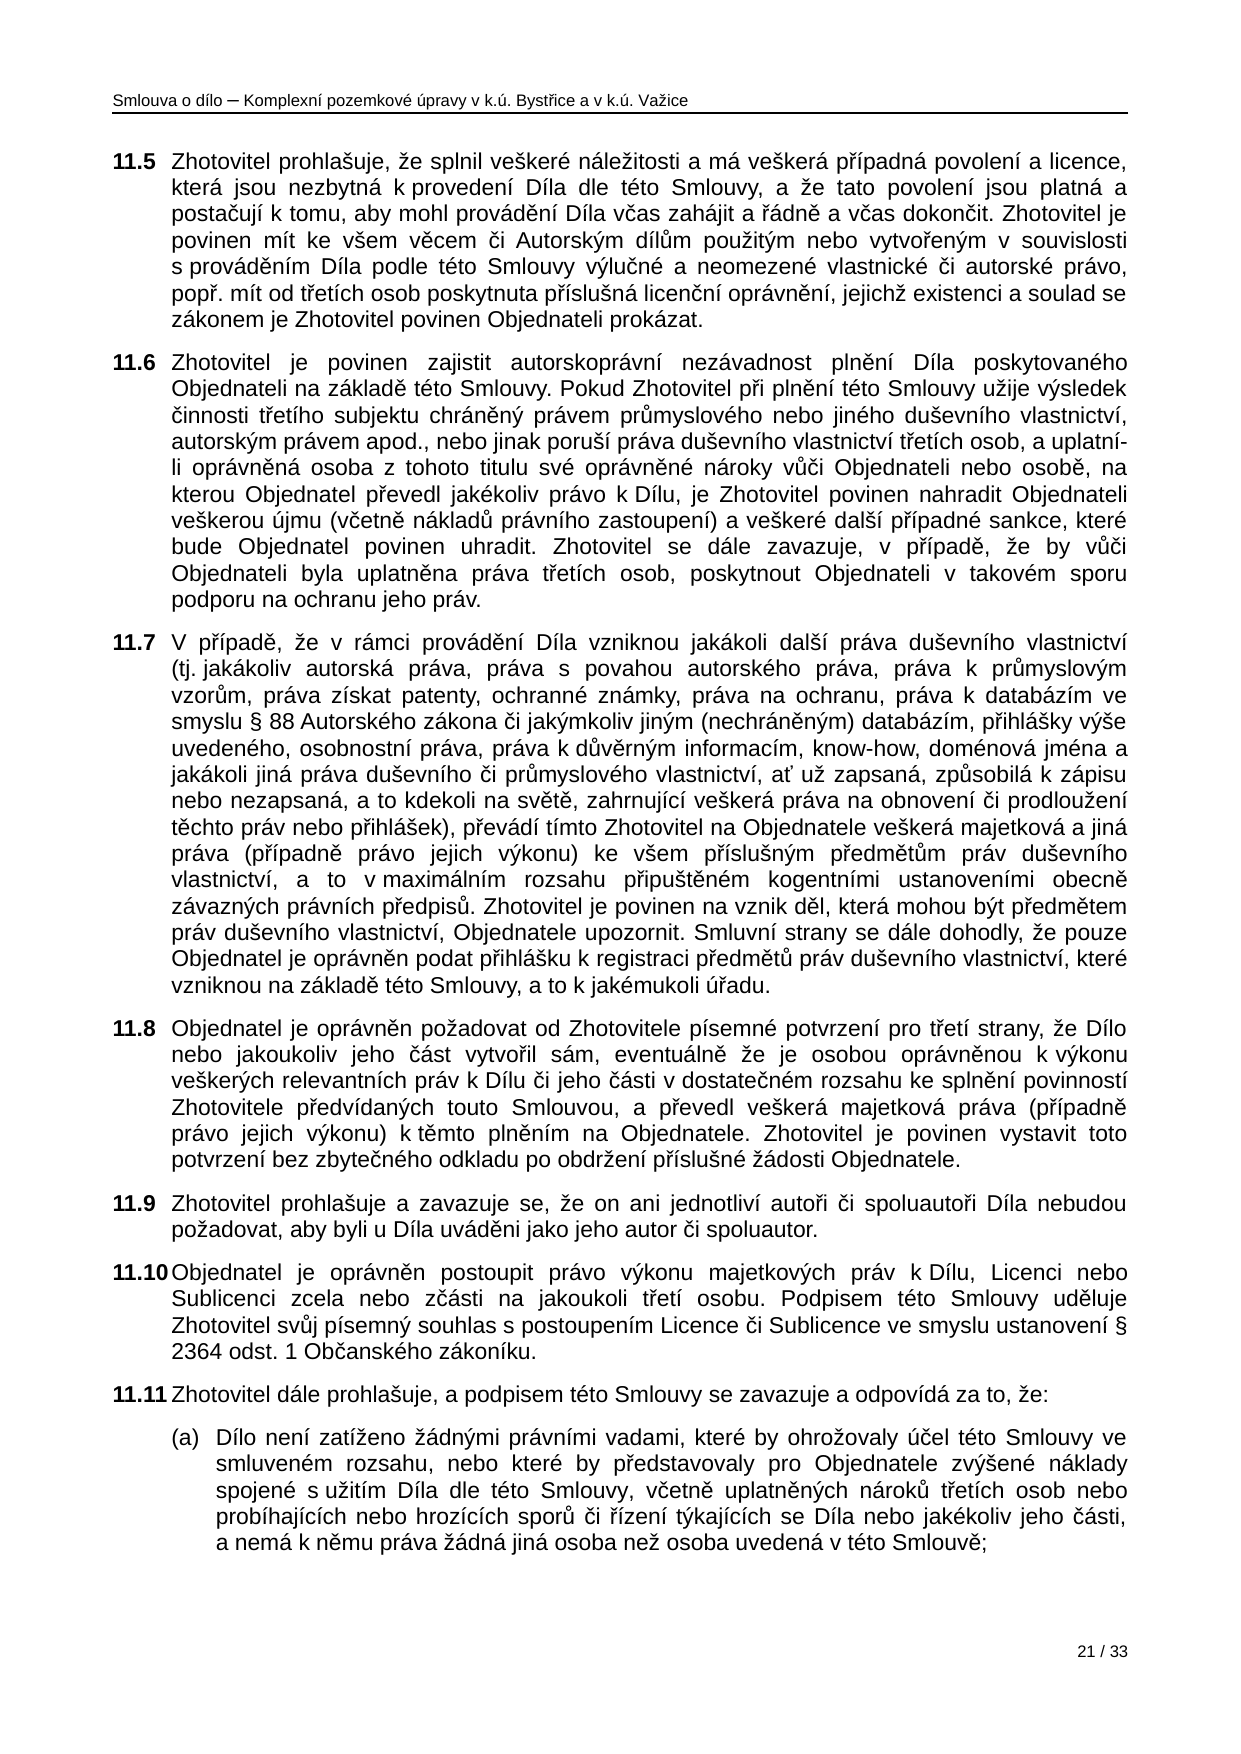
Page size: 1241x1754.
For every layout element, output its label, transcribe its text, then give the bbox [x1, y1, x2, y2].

text Zhotovitel prohlašuje a zavazuje se, že on ani jednotliví autoři či spoluautoři Díla nebudou požadovat, aby byli u Díla uváděni jako jeho autor či spoluautor. [112, 1189, 1128, 1242]
text V případě, že v rámci provádění Díla vzniknou jakákoli další práva duševního vlastnictví (tj. jakákoliv autorská práva, práva s povahou autorského práva, práva k průmyslovým vzorům, práva získat patenty, ochranné známky, práva na ochranu, práva k databázím ve smyslu § 88 Autorského zákona či jakýmkoliv jiným (nechráněným) databázím, přihlášky výše uvedeného, osobnostní práva, práva k důvěrným informacím, know-how, doménová jména a jakákoli jiná práva duševního či průmyslového vlastnictví, ať už zapsaná, způsobilá k zápisu nebo nezapsaná, a to kdekoli na světě, zahrnující veškerá práva na obnovení či prodloužení těchto práv nebo přihlášek), převádí tímto Zhotovitel na Objednatele veškerá majetková a jiná práva (případně právo jejich výkonu) ke všem příslušným předmětům práv duševního vlastnictví, a to v maximálním rozsahu připuštěném kogentními ustanoveními obecně závazných právních předpisů. Zhotovitel je povinen na vznik děl, která mohou být předmětem práv duševního vlastnictví, Objednatele upozornit. Smluvní strany se dále dohodly, že pouze Objednatel je oprávněn podat přihlášku k registraci předmětů práv duševního vlastnictví, které vzniknou na základě této Smlouvy, a to k jakémukoli úřadu. [112, 629, 1128, 998]
text Objednatel je oprávněn postoupit právo výkonu majetkových práv k Dílu, Licenci nebo Sublicenci zcela nebo zčásti na jakoukoli třetí osobu. Podpisem této Smlouvy uděluje Zhotovitel svůj písemný souhlas s postoupením Licence či Sublicence ve smyslu ustanovení § 2364 odst. 1 Občanského zákoníku. [112, 1259, 1128, 1364]
text Zhotovitel je povinen zajistit autorskoprávní nezávadnost plnění Díla poskytovaného Objednateli na základě této Smlouvy. Pokud Zhotovitel při plnění této Smlouvy užije výsledek činnosti třetího subjektu chráněný právem průmyslového nebo jiného duševního vlastnictví, autorským právem apod., nebo jinak poruší práva duševního vlastnictví třetích osob, a uplatní-li oprávněná osoba z tohoto titulu své oprávněné nároky vůči Objednateli nebo osobě, na kterou Objednatel převedl jakékoliv právo k Dílu, je Zhotovitel povinen nahradit Objednateli veškerou újmu (včetně nákladů právního zastoupení) a veškeré další případné sankce, které bude Objednatel povinen uhradit. Zhotovitel se dále zavazuje, v případě, že by vůči Objednateli byla uplatněna práva třetích osob, poskytnout Objednateli v takovém sporu podporu na ochranu jeho práv. [112, 349, 1128, 612]
list Dílo není zatíženo žádnými právními vadami, které by ohrožovaly účel této Smlouvy ve smluveném rozsahu, nebo které by představovaly pro Objednatele zvýšené náklady spojené s užitím Díla dle této Smlouvy, včetně uplatněných nároků třetích osob nebo probíhajících nebo hrozících sporů či řízení týkajících se Díla nebo jakékoliv jeho části, a nemá k němu práva žádná jiná osoba než osoba uvedená v této Smlouvě; [171, 1424, 1128, 1556]
text Objednatel je oprávněn požadovat od Zhotovitele písemné potvrzení pro třetí strany, že Dílo nebo jakoukoliv jeho část vytvořil sám, eventuálně že je osobou oprávněnou k výkonu veškerých relevantních práv k Dílu či jeho části v dostatečném rozsahu ke splnění povinností Zhotovitele předvídaných touto Smlouvou, a převedl veškerá majetková práva (případně právo jejich výkonu) k těmto plněním na Objednatele. Zhotovitel je povinen vystavit toto potvrzení bez zbytečného odkladu po obdržení příslušné žádosti Objednatele. [112, 1015, 1128, 1173]
text Zhotovitel prohlašuje, že splnil veškeré náležitosti a má veškerá případná povolení a licence, která jsou nezbytná k provedení Díla dle této Smlouvy, a že tato povolení jsou platná a postačují k tomu, aby mohl provádění Díla včas zahájit a řádně a včas dokončit. Zhotovitel je povinen mít ke všem věcem či Autorským dílům použitým nebo vytvořeným v souvislosti s prováděním Díla podle této Smlouvy výlučné a neomezené vlastnické či autorské právo, popř. mít od třetích osob poskytnuta příslušná licenční oprávnění, jejichž existenci a soulad se zákonem je Zhotovitel povinen Objednateli prokázat. [112, 148, 1128, 332]
text Zhotovitel dále prohlašuje, a podpisem této Smlouvy se zavazuje a odpovídá za to, že: [112, 1381, 1128, 1407]
